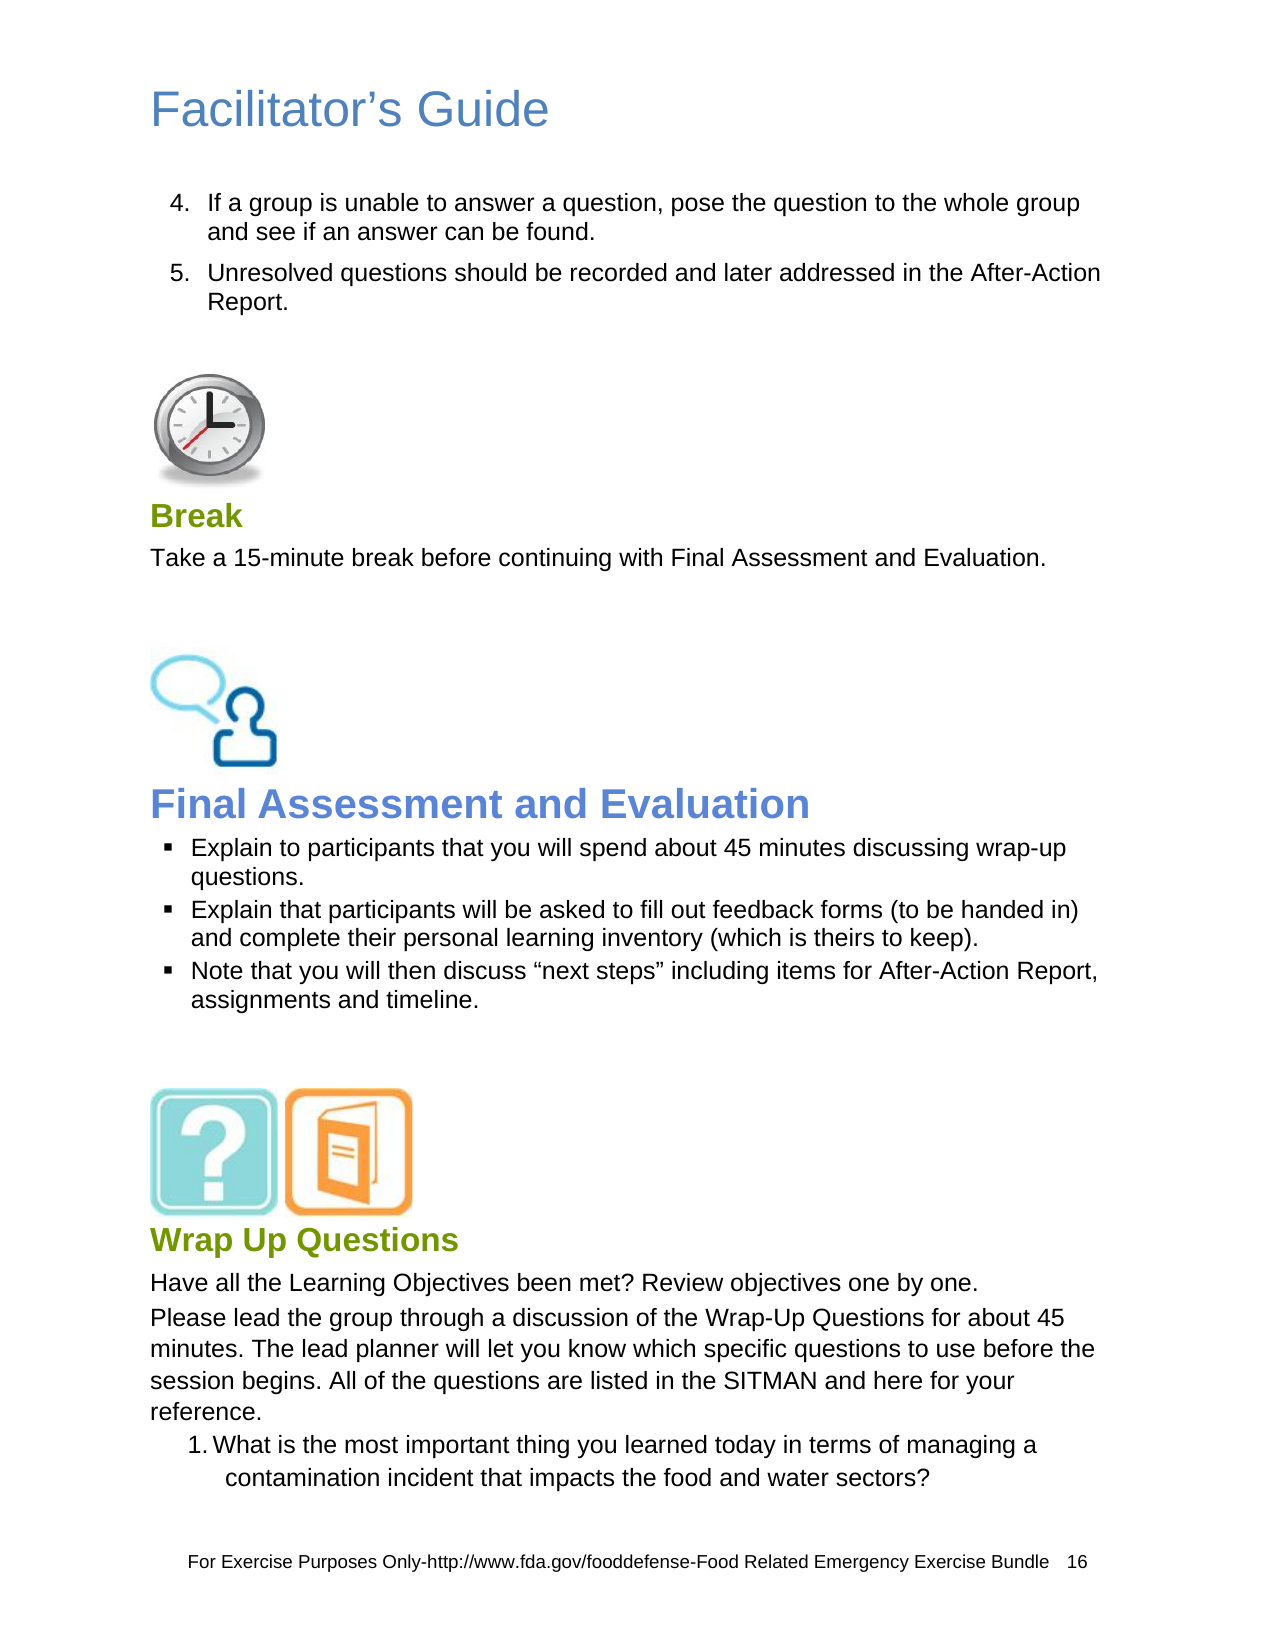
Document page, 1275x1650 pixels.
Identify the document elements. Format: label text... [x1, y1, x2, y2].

list Note that you will then discuss “next steps” including items for After-Action Report, assignments and timeline. [162, 956, 1125, 1013]
list Explain that participants will be asked to fill out feedback forms (to be handed in) and complete their personal learning inventory (which is theirs to keep). [162, 894, 1125, 952]
picture [150, 647, 278, 775]
picture [150, 1088, 278, 1217]
list Unresolved questions should be recorded and later addressed in the After-Action Report. [169, 258, 1125, 316]
text Please lead the group through a discussion of the Wrap-Up Questions for about 45 minutes. The lead planner will let you know which specific questions to use before the session begins. All of the questions are listed in the SITMAN and here for your reference. [150, 1301, 1125, 1426]
list What is the most important thing you learned today in terms of managing a contamination incident that impacts the food and water sectors? [187, 1430, 1125, 1492]
subtitle Break [150, 496, 1125, 534]
picture [150, 369, 274, 492]
text Have all the Learning Objectives been met? Review objectives one by one. [150, 1265, 1125, 1296]
subtitle Final Assessment and Evaluation [150, 779, 1125, 827]
list If a group is unable to answer a question, pose the question to the whole group and see if an answer can be found. [169, 188, 1125, 246]
text Take a 15-minute break before continuing with Final Assessment and Evaluation. [150, 541, 1125, 572]
picture [284, 1088, 413, 1217]
list Explain to participants that you will spend about 45 minutes discussing wrap-up questions. [162, 833, 1125, 891]
subtitle Wrap Up Questions [150, 1221, 1125, 1259]
